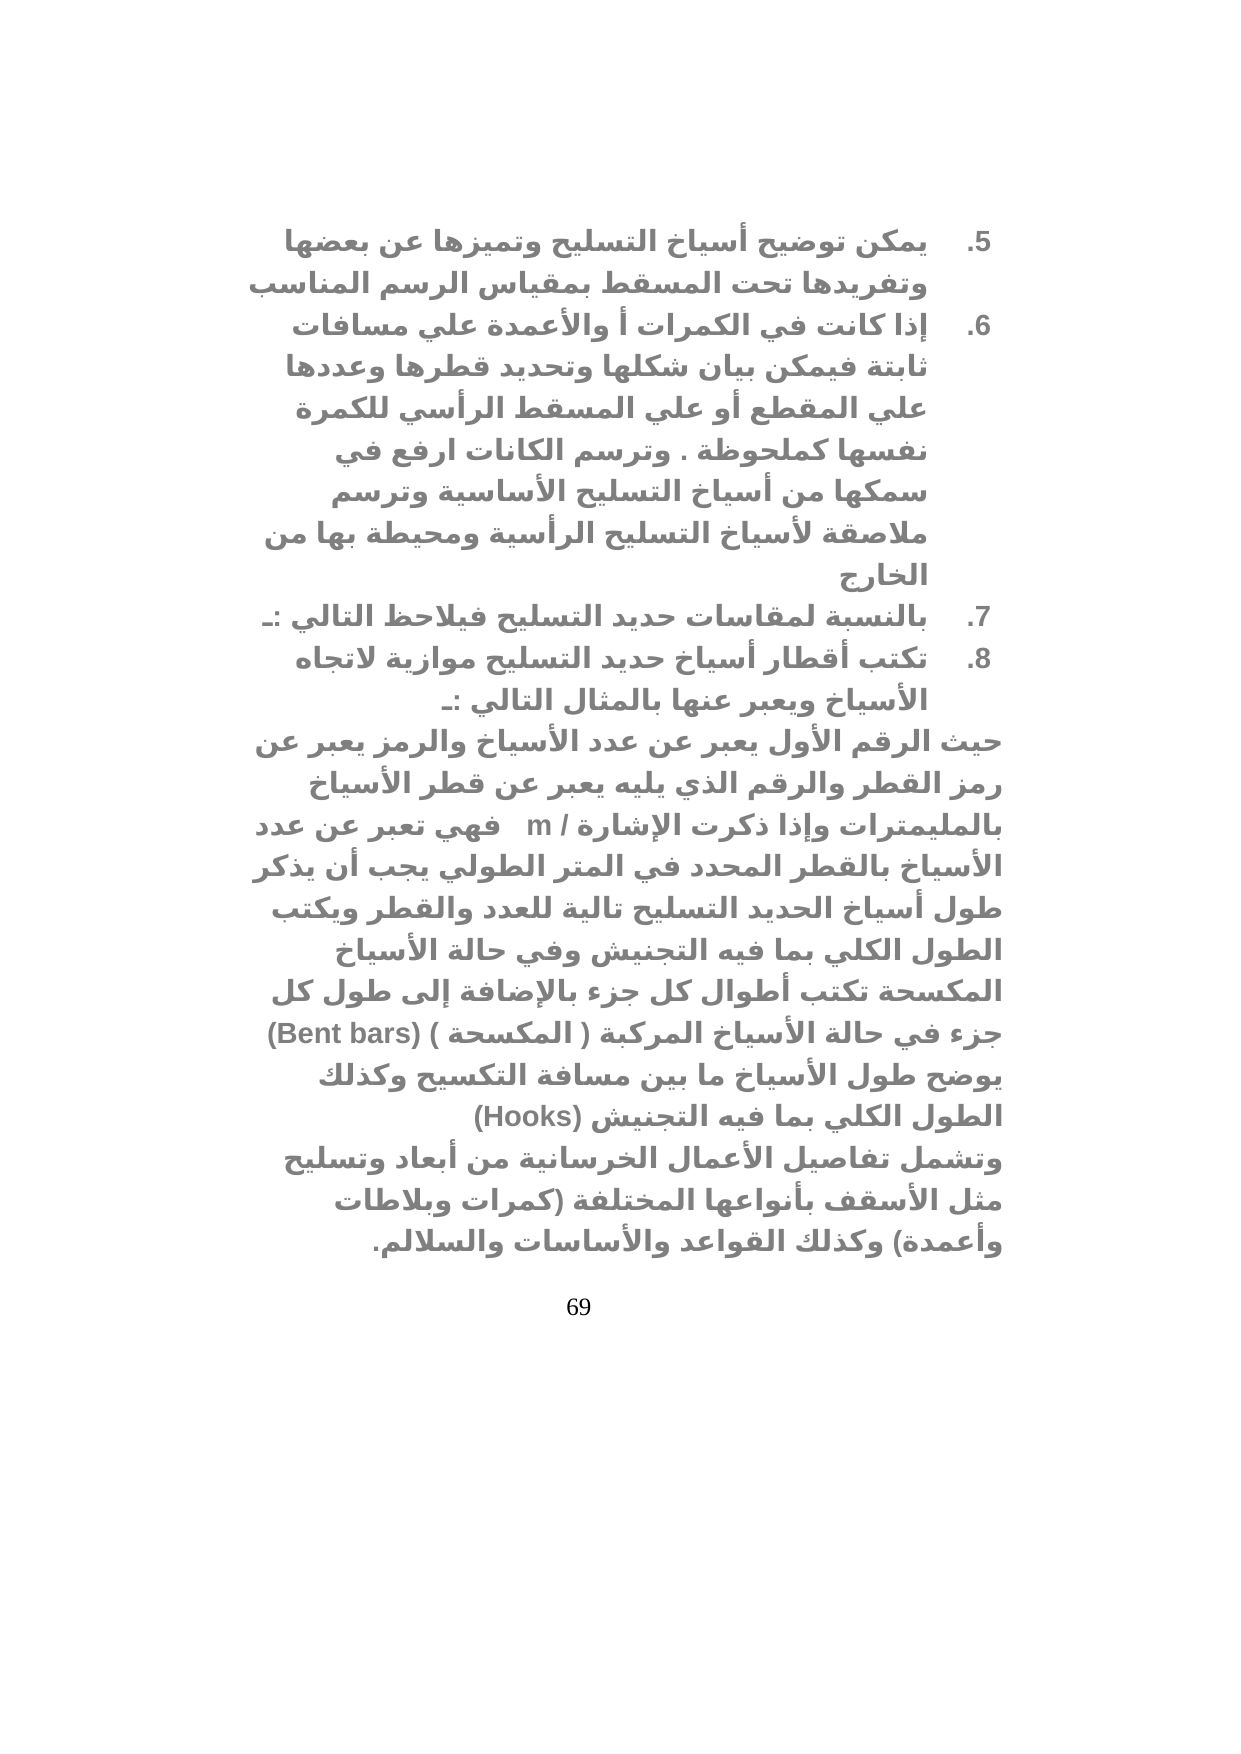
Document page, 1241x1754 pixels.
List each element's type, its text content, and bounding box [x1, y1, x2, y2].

subtitle بالنسبة لمقاسات حديد التسليح فيلاحظ التالي :ـ [236, 593, 966, 635]
text حيث الرقم الأول يعبر عن عدد الأسياخ والرمز يعبر عن رمز القطر والرقم الذي يليه يعبر عن قطر الأسياخ بالمليمترات وإذا ذكرت الإشارة / m فهي تعبر عن عدد الأسياخ بالقطر المحدد في المتر الطولي يجب أن يذكر طول أسياخ الحديد التسليح تالية للعدد والقطر ويكتب الطول الكلي بما فيه التجنيش وفي حالة الأسياخ المكسحة تكتب أطوال كل جزء بالإضافة إلى طول كل جزء في حالة الأسياخ المركبة ( المكسحة ) (Bent bars) يوضح طول الأسياخ ما بين مسافة التكسيح وكذلك الطول الكلي بما فيه التجنيش (Hooks) [236, 718, 1004, 1135]
list تكتب أقطار أسياخ حديد التسليح موازية لاتجاه الأسياخ ويعبر عنها بالمثال التالي :ـ [236, 635, 966, 718]
list إذا كانت في الكمرات أ والأعمدة علي مسافات ثابتة فيمكن بيان شكلها وتحديد قطرها وعددها علي المقطع أو علي المسقط الرأسي للكمرة نفسها كملحوظة . وترسم الكانات ارفع في سمكها من أسياخ التسليح الأساسية وترسم ملاصقة لأسياخ التسليح الرأسية ومحيطة بها من الخارج [236, 302, 966, 593]
text وتشمل تفاصيل الأعمال الخرسانية من أبعاد وتسليح مثل الأسقف بأنواعها المختلفة (كمرات وبلاطات وأعمدة) وكذلك القواعد والأساسات والسلالم. [236, 1135, 1004, 1260]
list يمكن توضيح أسياخ التسليح وتميزها عن بعضها وتفريدها تحت المسقط بمقياس الرسم المناسب [236, 218, 966, 302]
